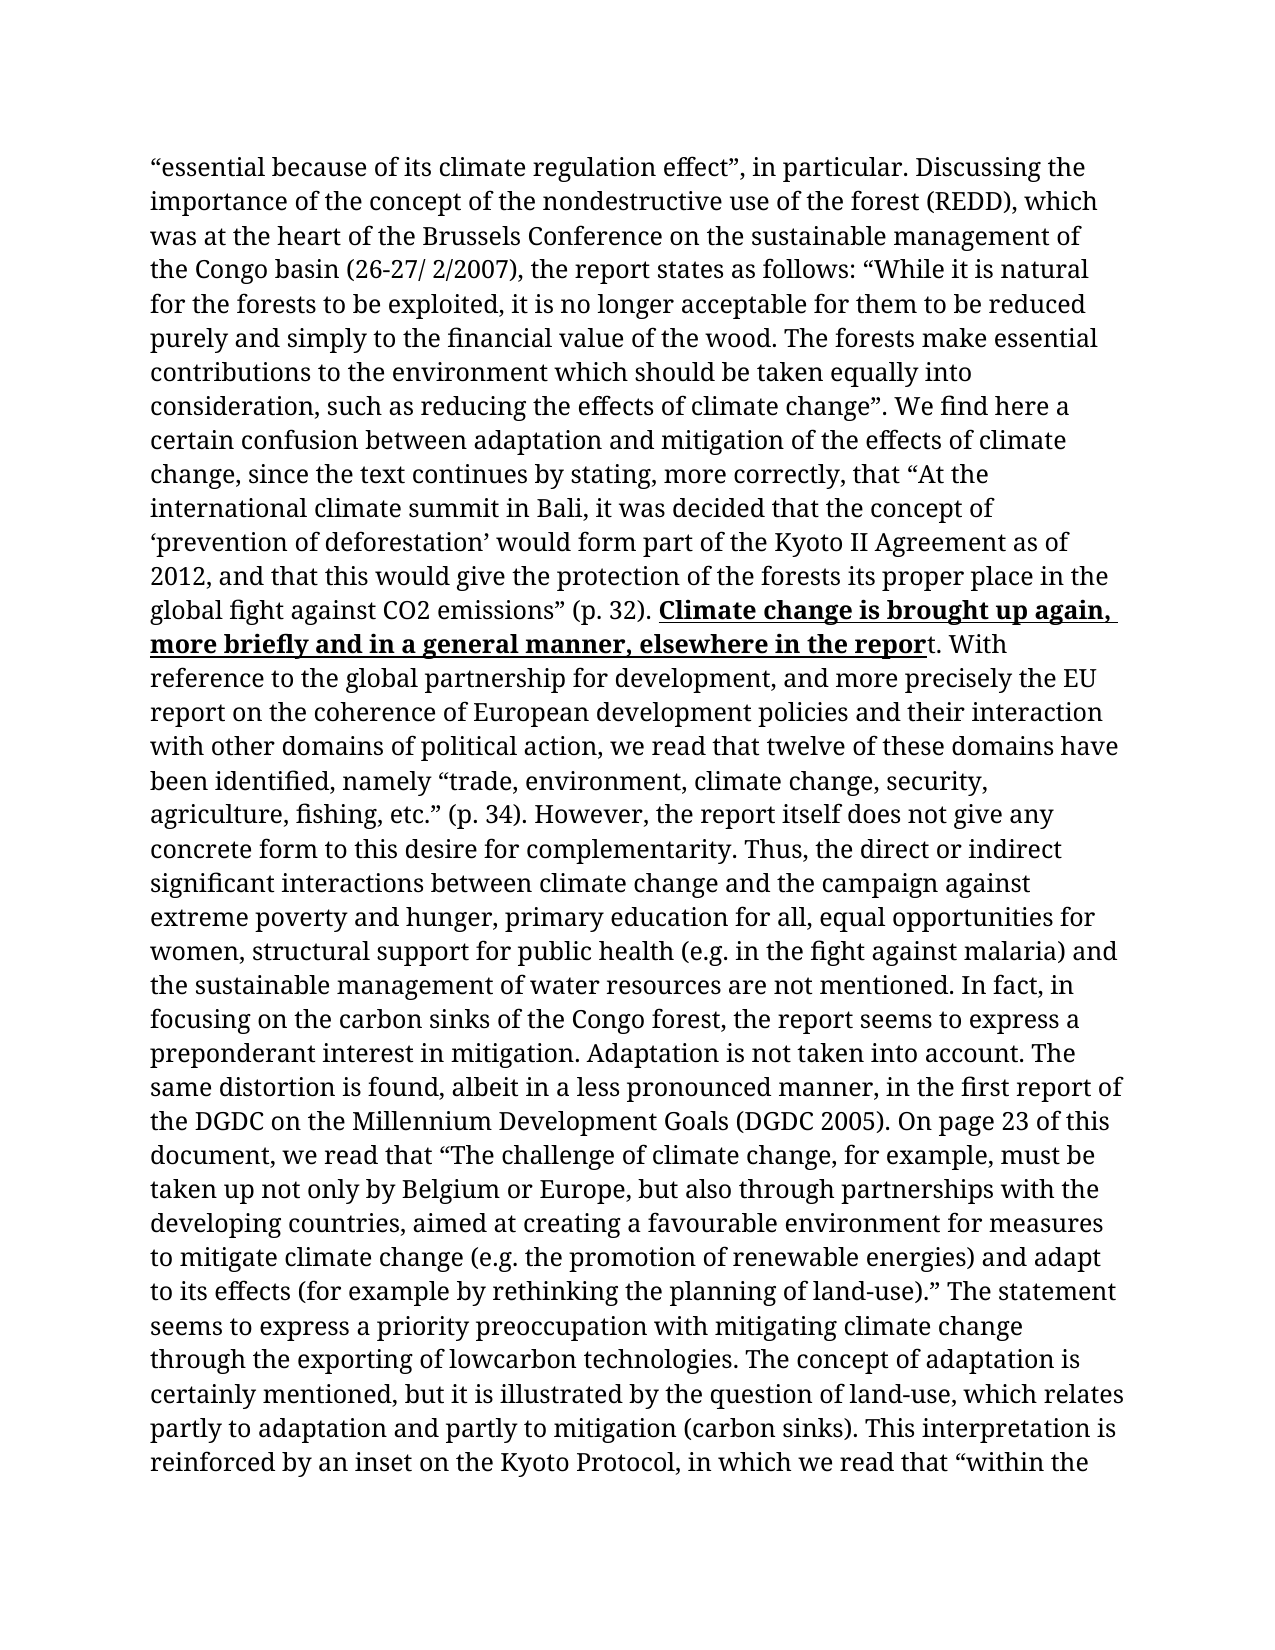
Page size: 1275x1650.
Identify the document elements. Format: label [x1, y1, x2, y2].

text [150, 150, 1125, 1478]
